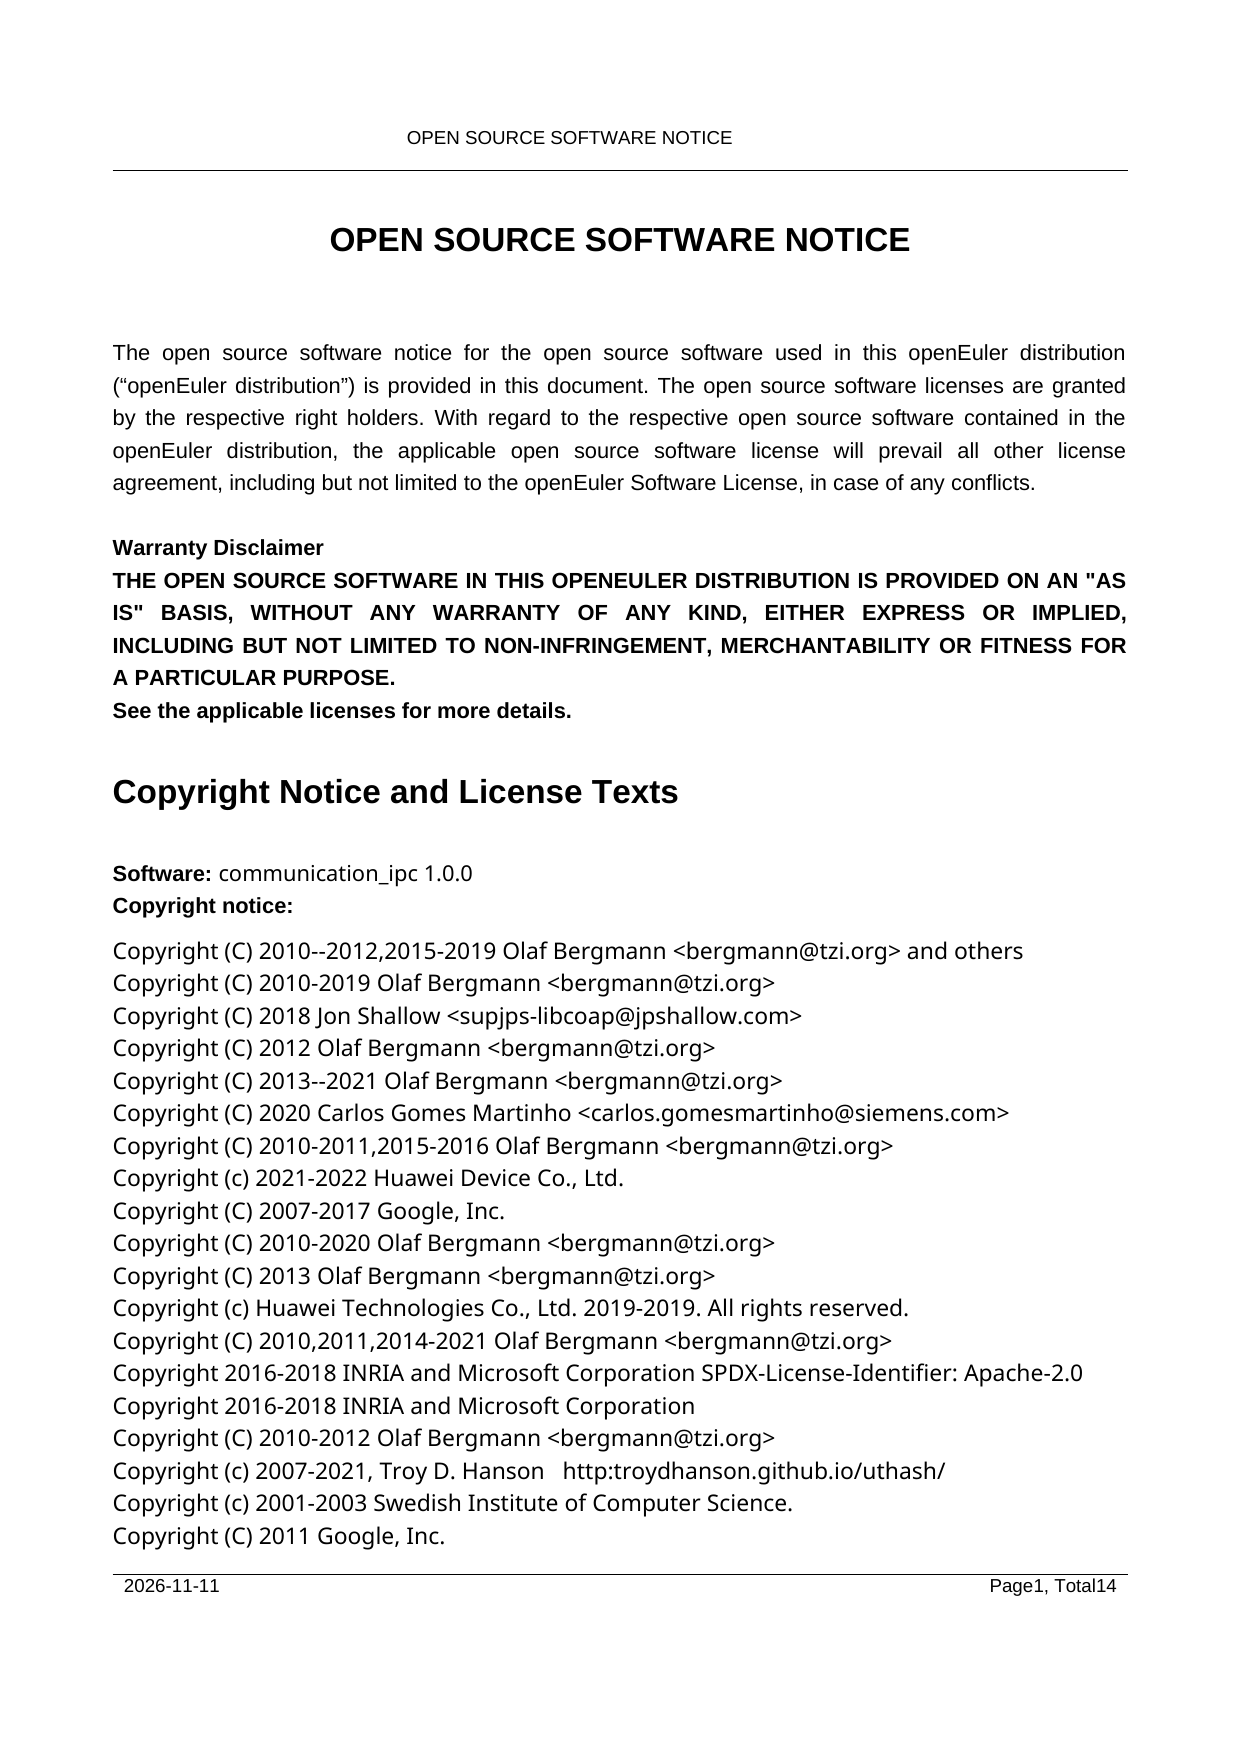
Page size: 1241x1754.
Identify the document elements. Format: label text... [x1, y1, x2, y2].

text Copyright notice: [112, 889, 1128, 921]
text THE OPEN SOURCE SOFTWARE IN THIS OPENEULER DISTRIBUTION IS PROVIDED ON AN "AS IS" BASIS, WITHOUT ANY WARRANTY OF ANY KIND, EITHER EXPRESS OR IMPLIED, INCLUDING BUT NOT LIMITED TO NON-INFRINGEMENT, MERCHANTABILITY OR FITNESS FOR A PARTICULAR PURPOSE. See the applicable licenses for more details. [112, 564, 1128, 726]
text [112, 934, 1128, 1551]
text The open source software notice for the open source software used in this openEuler distribution (“openEuler distribution”) is provided in this document. The open source software licenses are granted by the respective right holders. With regard to the respective open source software contained in the openEuler distribution, the applicable open source software license will prevail all other license agreement, including but not limited to the openEuler Software License, in case of any conflicts. [112, 336, 1128, 499]
text Copyright Notice and License Texts [112, 759, 1128, 824]
text Warranty Disclaimer [112, 531, 1128, 564]
text OPEN SOURCE SOFTWARE NOTICE [112, 206, 1128, 271]
title Software: communication_ipc 1.0.0 [112, 856, 1128, 889]
